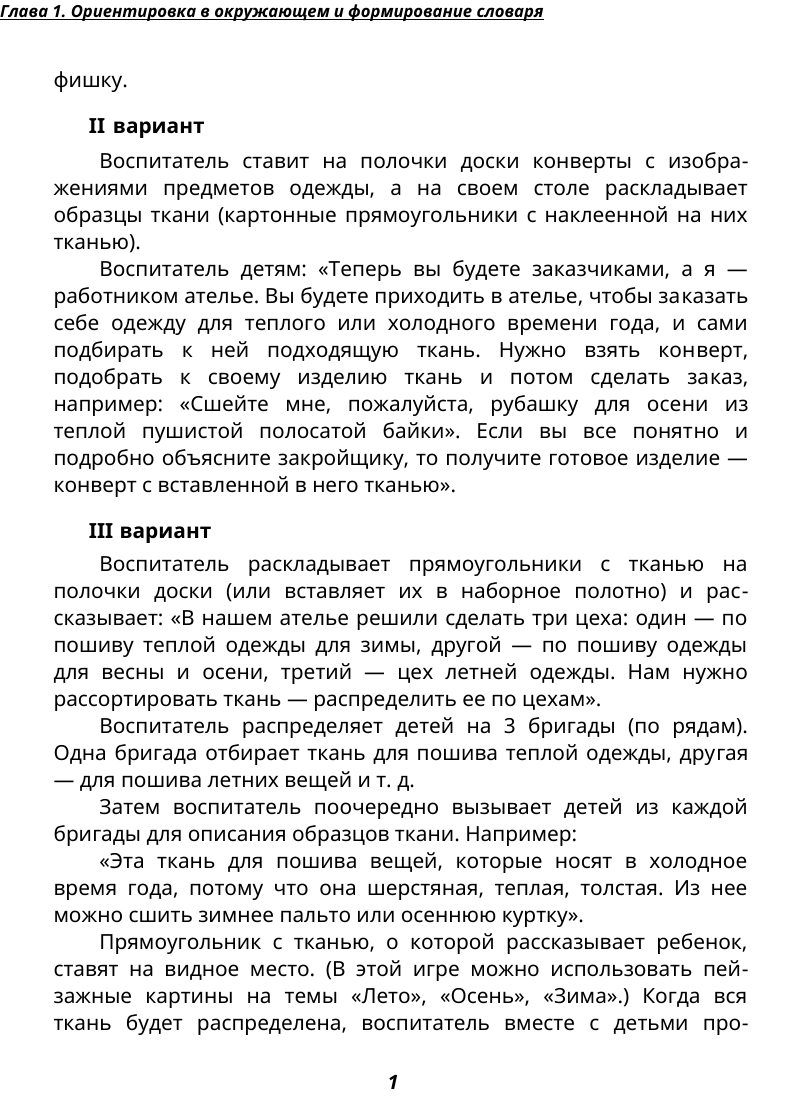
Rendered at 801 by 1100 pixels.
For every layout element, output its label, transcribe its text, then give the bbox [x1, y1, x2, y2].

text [53, 65, 748, 93]
list вариант [89, 117, 748, 138]
text Воспитатель ставит на полочки доски конверты с изображениями предметов одежды, а на своем столе раскладывает образцы ткани (картонные прямоугольники с наклеенной на них тканью). [53, 147, 748, 255]
text «Эта ткань для пошива вещей, которые носят в холодное время года, потому что она шерстяная, теплая, толстая. Из нее можно сшить зимнее пальто или осеннюю куртку». [53, 847, 748, 927]
text Затем воспитатель поочередно вызывает детей из каждой бригады для описания образцов ткани. Например: [53, 793, 748, 847]
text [53, 927, 748, 1035]
text Воспитатель раскладывает прямоугольники с тканью на полочки доски (или вставляет их в наборное полотно) и рассказывает: «В нашем ателье решили сделать три цеха: один — по пошиву теплой одежды для зимы, другой — по пошиву одежды для весны и осени, третий — цех летней одежды. Нам нужно рассортировать ткань — распределить ее по цехам». [53, 550, 748, 712]
text Воспитатель детям: «Теперь вы будете заказчиками, а я — работником ателье. Вы будете приходить в ателье, чтобы заказать себе одежду для теплого или холодного времени года, и сами подбирать к ней подходящую ткань. Нужно взять конверт, подобрать к своему изделию ткань и потом сделать заказ, например: «Сшейте мне, пожалуйста, рубашку для осени из теплой пушистой полосатой байки». Если вы все понятно и подробно объясните закройщику, то получите готовое изделие — конверт с вставленной в него тканью». [53, 255, 748, 498]
text Воспитатель распределяет детей на 3 бригады (по рядам). Одна бригада отбирает ткань для пошива теплой одежды, другая — для пошива летних вещей и т. д. [53, 712, 748, 793]
list вариант [89, 521, 748, 542]
